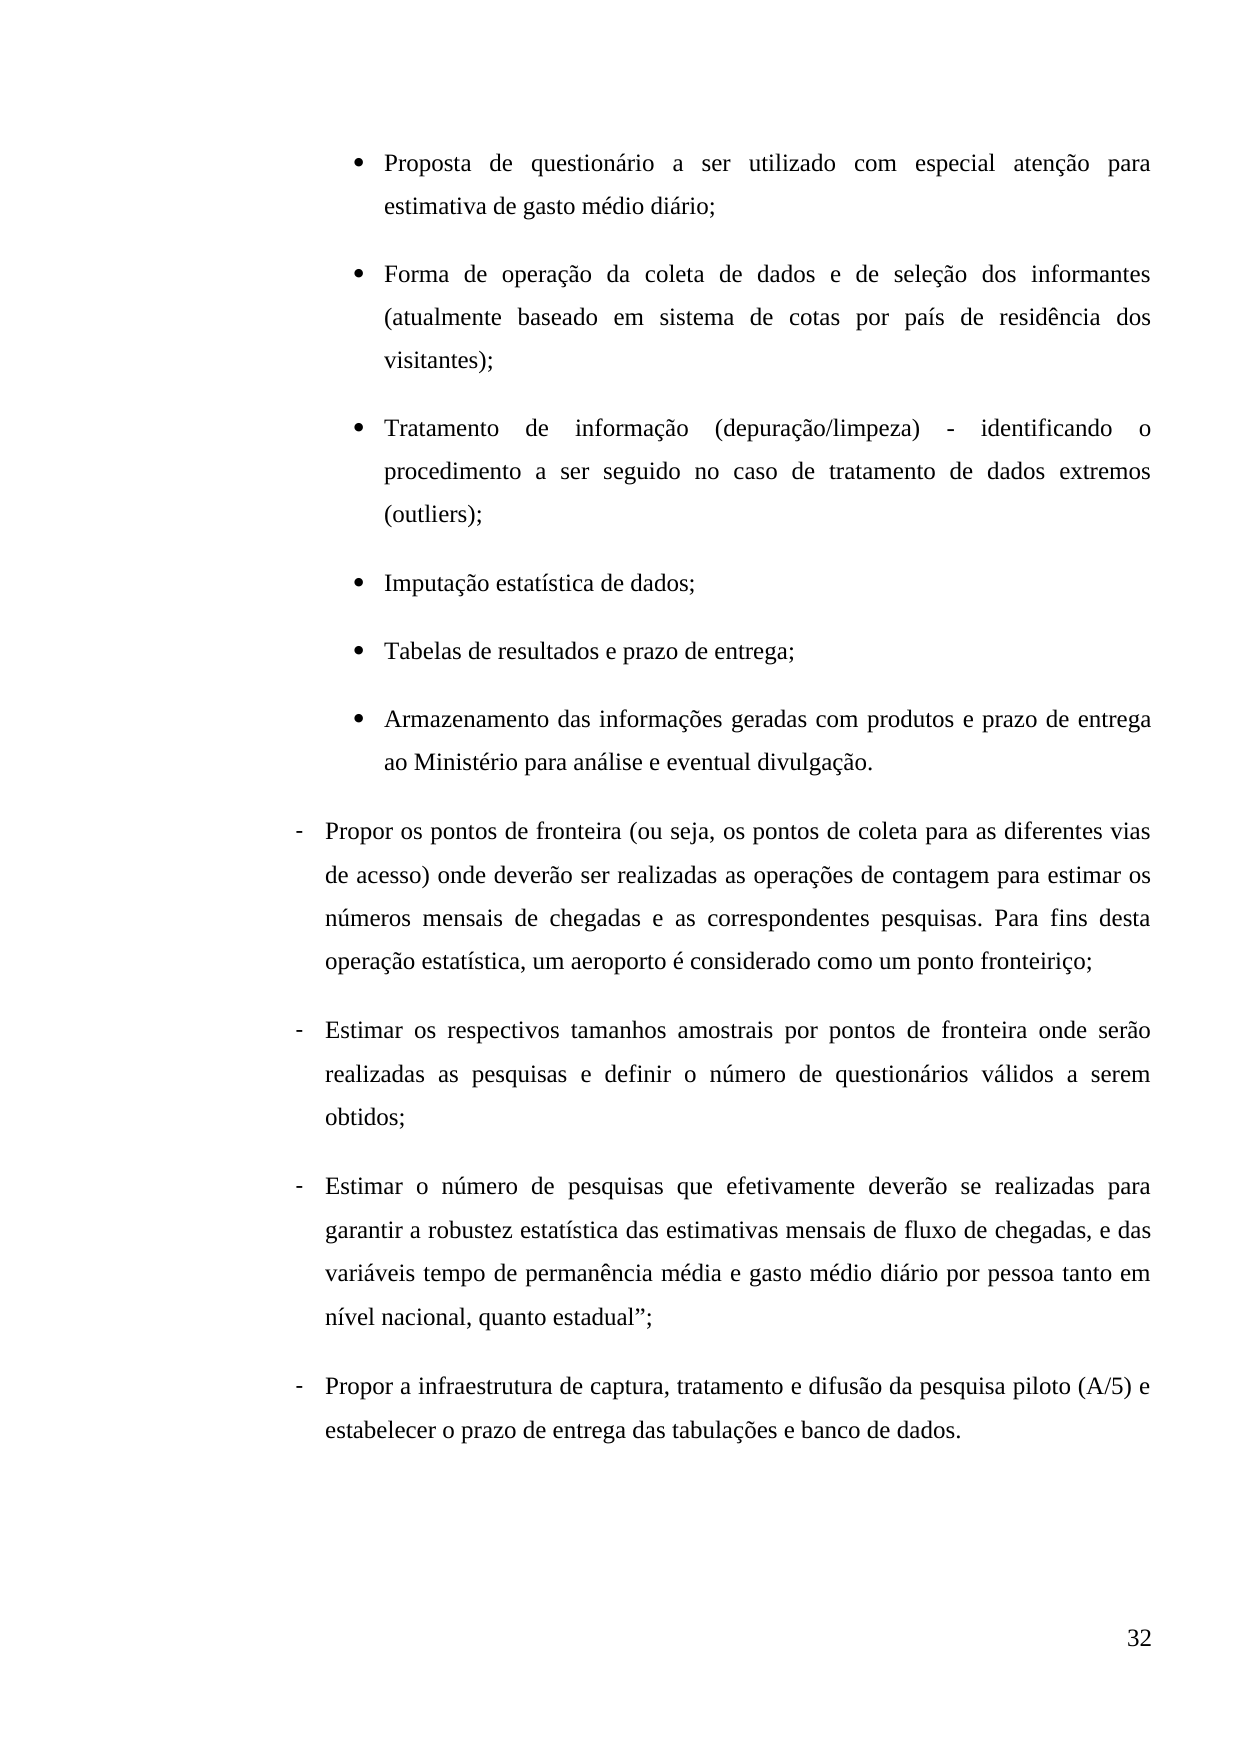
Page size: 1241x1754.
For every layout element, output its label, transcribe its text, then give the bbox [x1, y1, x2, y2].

list Armazenamento das informações geradas com produtos e prazo de entrega ao Ministério para análise e eventual divulgação. [354, 704, 1152, 776]
list Proposta de questionário a ser utilizado com especial atenção para estimativa de gasto médio diário; [354, 148, 1152, 219]
list Propor os pontos de fronteira (ou seja, os pontos de coleta para as diferentes vias de acesso) onde deverão ser realizadas as operações de contagem para estimar os números mensais de chegadas e as correspondentes pesquisas. Para fins desta operação estatística, um aeroporto é considerado como um ponto fronteiriço; [295, 815, 1152, 975]
list Tabelas de resultados e prazo de entrega; [354, 636, 1152, 664]
list Estimar os respectivos tamanhos amostrais por pontos de fronteira onde serão realizadas as pesquisas e definir o número de questionários válidos a serem obtidos; [295, 1014, 1152, 1131]
list Tratamento de informação (depuração/limpeza) - identificando o procedimento a ser seguido no caso de tratamento de dados extremos (outliers); [354, 413, 1152, 528]
list Forma de operação da coleta de dados e de seleção dos informantes (atualmente baseado em sistema de cotas por país de residência dos visitantes); [354, 259, 1152, 374]
list Estimar o número de pesquisas que efetivamente deverão se realizadas para garantir a robustez estatística das estimativas mensais de fluxo de chegadas, e das variáveis tempo de permanência média e gasto médio diário por pessoa tanto em nível nacional, quanto estadual”; [295, 1171, 1152, 1330]
list Propor a infraestrutura de captura, tratamento e difusão da pesquisa piloto (A/5) e estabelecer o prazo de entrega das tabulações e banco de dados. [295, 1370, 1152, 1443]
list Imputação estatística de dados; [354, 568, 1152, 596]
